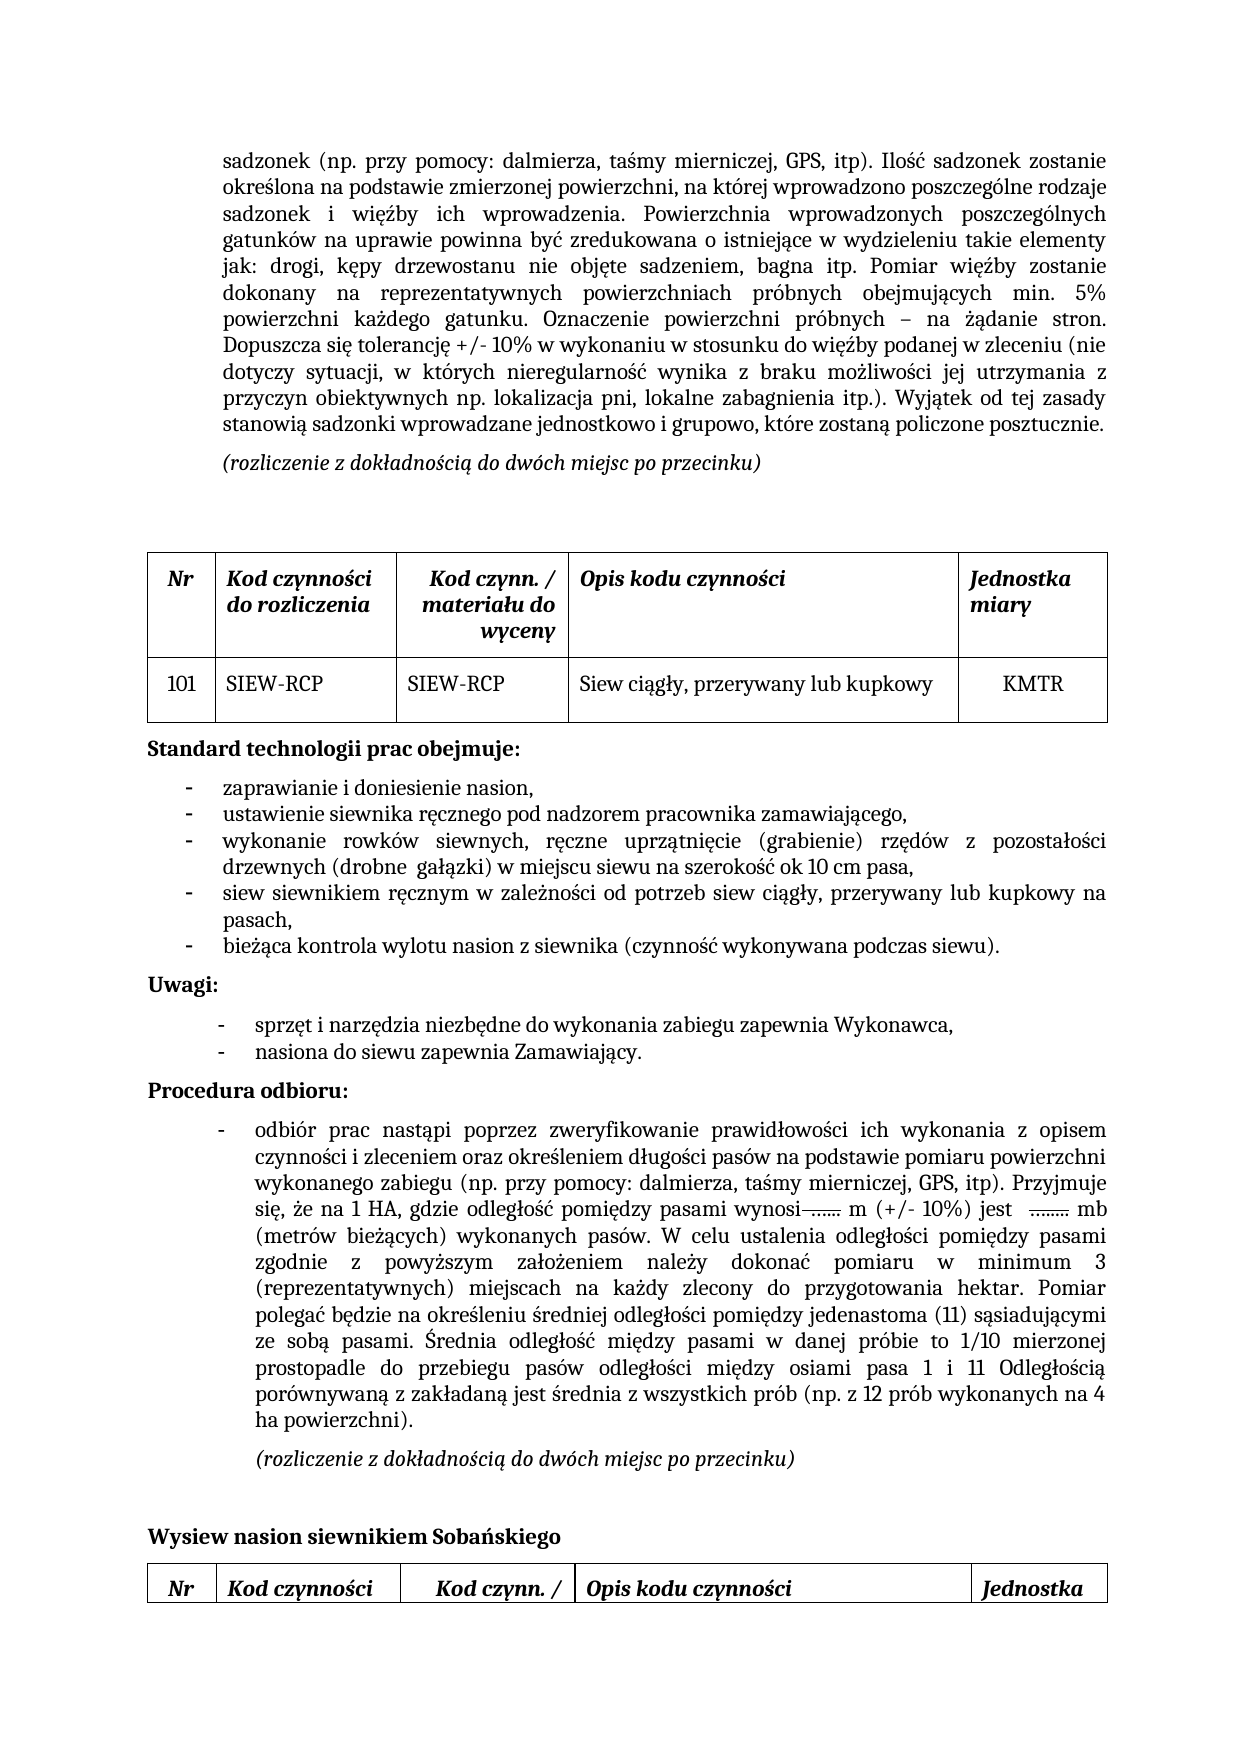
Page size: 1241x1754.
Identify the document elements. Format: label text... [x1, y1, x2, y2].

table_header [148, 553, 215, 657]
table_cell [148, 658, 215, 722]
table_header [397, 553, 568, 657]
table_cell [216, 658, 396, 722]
list zaprawianie i doniesienie nasion, [185, 775, 1107, 801]
text Procedura odbioru: [148, 1077, 1107, 1104]
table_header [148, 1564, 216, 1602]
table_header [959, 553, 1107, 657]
list bieżąca kontrola wylotu nasion z siewnika (czynność wykonywana podczas siewu). [185, 933, 1107, 959]
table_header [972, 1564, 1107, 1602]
list odbiór prac nastąpi poprzez zweryfikowanie prawidłowości ich wykonania z opisem czynności i zleceniem oraz określeniem długości pasów na podstawie pomiaru powierzchni wykonanego zabiegu (np. przy pomocy: dalmierza, taśmy mierniczej, GPS, itp). Przyjmuje się, że na 1 HA, gdzie odległość pomiędzy pasami wynosi …... m (+/- 10%) jest …..... mb (metrów bieżących) wykonanych pasów. W celu ustalenia odległości pomiędzy pasami zgodnie z powyższym założeniem należy dokonać pomiaru w minimum 3 (reprezentatywnych) miejscach na każdy zlecony do przygotowania hektar. Pomiar polegać będzie na określeniu średniej odległości pomiędzy jedenastoma (11) sąsiadującymi ze sobą pasami. Średnia odległość między pasami w danej próbie to 1/10 mierzonej prostopadle do przebiegu pasów odległości między osiami pasa 1 i 11 Odległością porównywaną z zakładaną jest średnia z wszystkich prób (np. z 12 prób wykonanych na 4 ha powierzchni). [217, 1116, 1107, 1433]
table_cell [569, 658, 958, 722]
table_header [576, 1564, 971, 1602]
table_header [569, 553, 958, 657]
list ustawienie siewnika ręcznego pod nadzorem pracownika zamawiającego, [185, 801, 1107, 827]
list wykonanie rowków siewnych, ręczne uprzątnięcie (grabienie) rzędów z pozostałości drzewnych (drobne gałązki) w miejscu siewu na szerokość ok 10 cm pasa, [185, 827, 1107, 880]
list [185, 148, 1107, 437]
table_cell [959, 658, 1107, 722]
text Uwagi: [148, 972, 1107, 998]
text Standard technologii prac obejmuje: [148, 736, 1107, 762]
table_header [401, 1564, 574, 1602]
list nasiona do siewu zapewnia Zamawiający. [217, 1038, 1107, 1065]
list siew siewnikiem ręcznym w zależności od potrzeb siew ciągły, przerywany lub kupkowy na pasach, [185, 880, 1107, 933]
list sprzęt i narzędzia niezbędne do wykonania zabiegu zapewnia Wykonawca, [217, 1011, 1107, 1038]
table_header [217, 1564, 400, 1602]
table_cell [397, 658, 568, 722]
text (rozliczenie z dokładnością do dwóch miejsc po przecinku) [181, 1446, 1107, 1472]
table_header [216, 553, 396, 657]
text Wysiew nasion siewnikiem Sobańskiego [148, 1523, 1107, 1550]
text (rozliczenie z dokładnością do dwóch miejsc po przecinku) [148, 450, 1107, 476]
